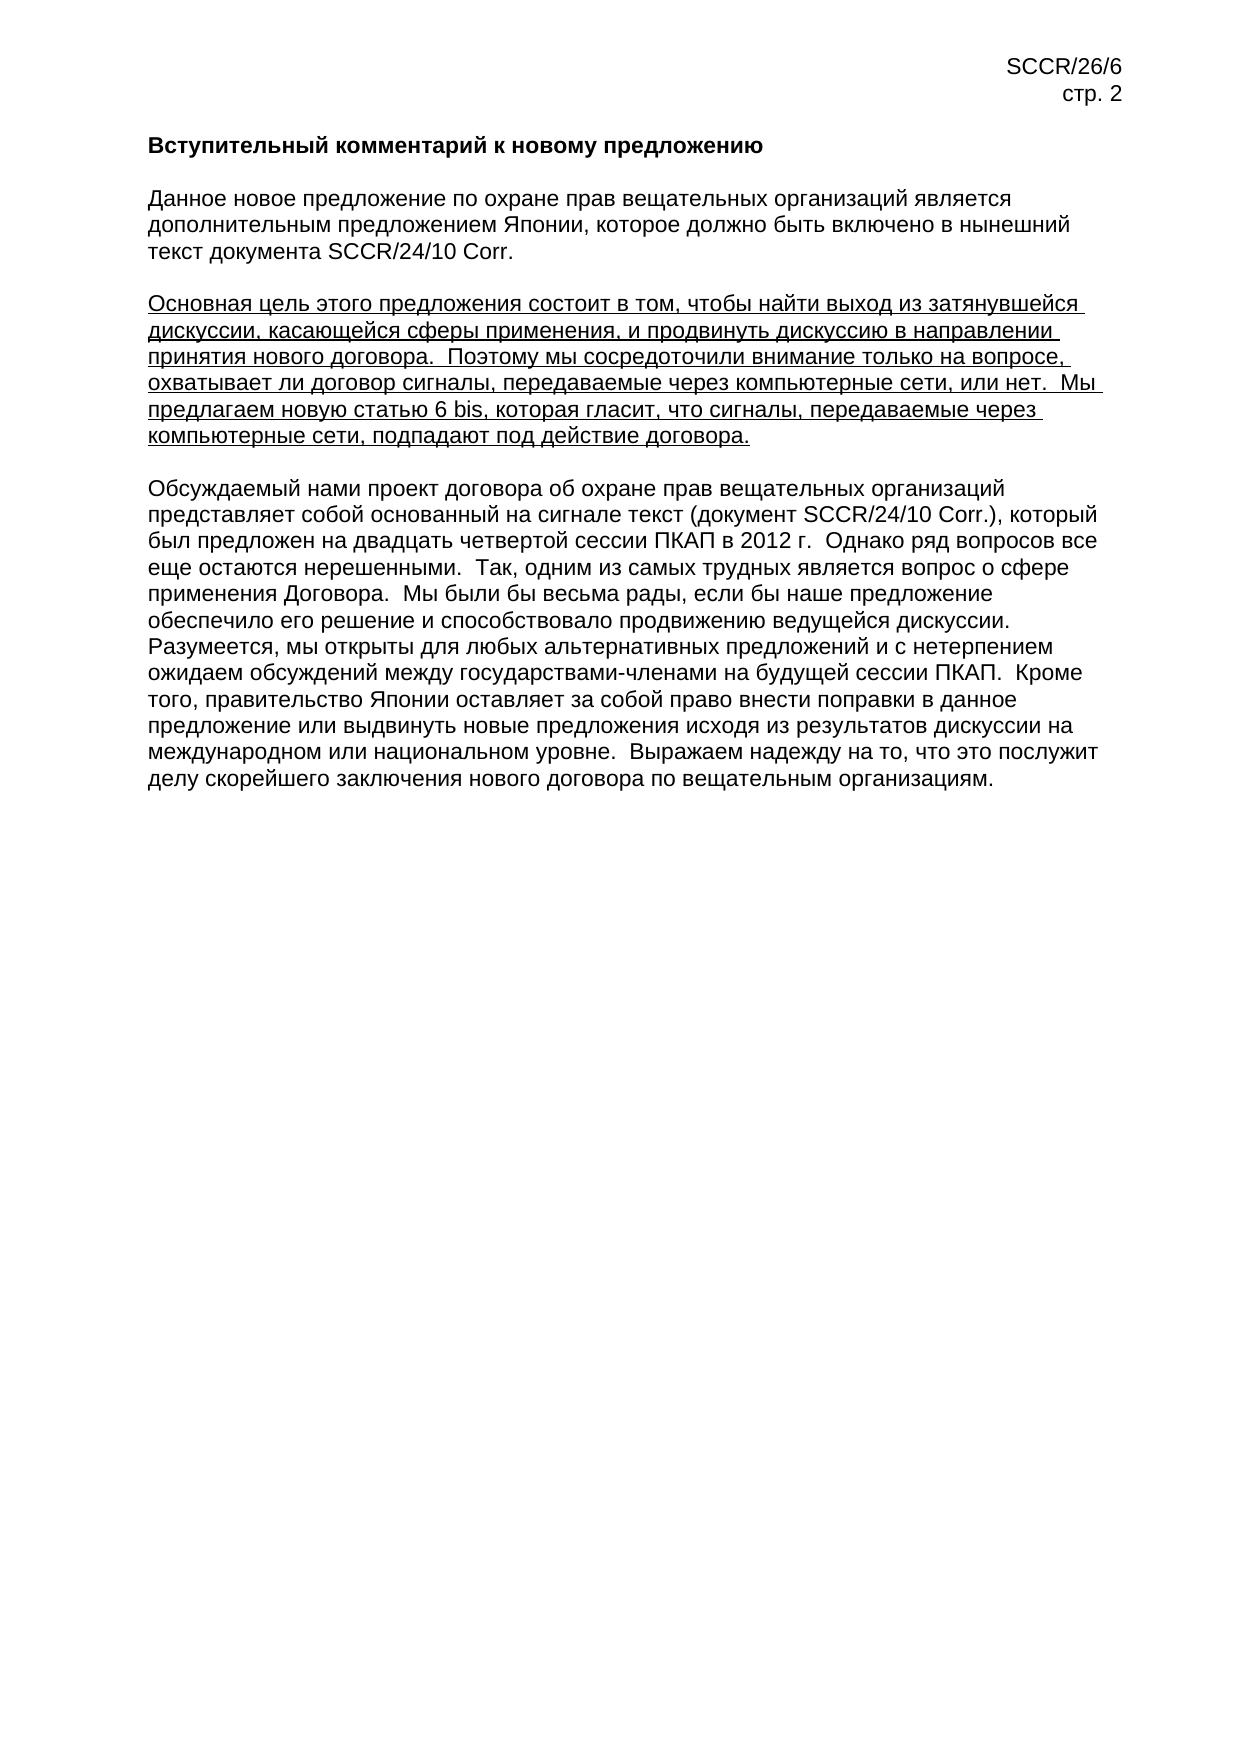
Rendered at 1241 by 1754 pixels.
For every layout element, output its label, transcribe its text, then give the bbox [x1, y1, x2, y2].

text Данное новое предложение по охране прав вещательных организаций является дополнительным предложением Японии, которое должно быть включено в нынешний текст документа SCCR/24/10 Corr. [148, 185, 1122, 264]
text Обсуждаемый нами проект договора об охране прав вещательных организаций представляет собой основанный на сигнале текст (документ SCCR/24/10 Corr.), который был предложен на двадцать четвертой сессии ПКАП в 2012 г. Однако ряд вопросов все еще остаются нерешенными. Так, одним из самых трудных является вопрос о сфере применения Договора. Мы были бы весьма рады, если бы наше предложение обеспечило его решение и способствовало продвижению ведущейся дискуссии. Разумеется, мы открыты для любых альтернативных предложений и с нетерпением ожидаем обсуждений между государствами-членами на будущей сессии ПКАП. Кроме того, правительство Японии оставляет за собой право внести поправки в данное предложение или выдвинуть новые предложения исходя из результатов дискуссии на международном или национальном уровне. Выражаем надежду на то, что это послужит делу скорейшего заключения нового договора по вещательным организациям. [148, 475, 1122, 791]
text Вступительный комментарий к новому предложению [148, 132, 1122, 158]
text Основная цель этого предложения состоит в том, чтобы найти выход из затянувшейся дискуссии, касающейся сферы применения, и продвинуть дискуссию в направлении принятия нового договора. Поэтому мы сосредоточили внимание только на вопросе, охватывает ли договор сигналы, передаваемые через компьютерные сети, или нет. Мы предлагаем новую статью 6 bis, которая гласит, что сигналы, передаваемые через компьютерные сети, подпадают под действие договора. [148, 290, 1122, 448]
